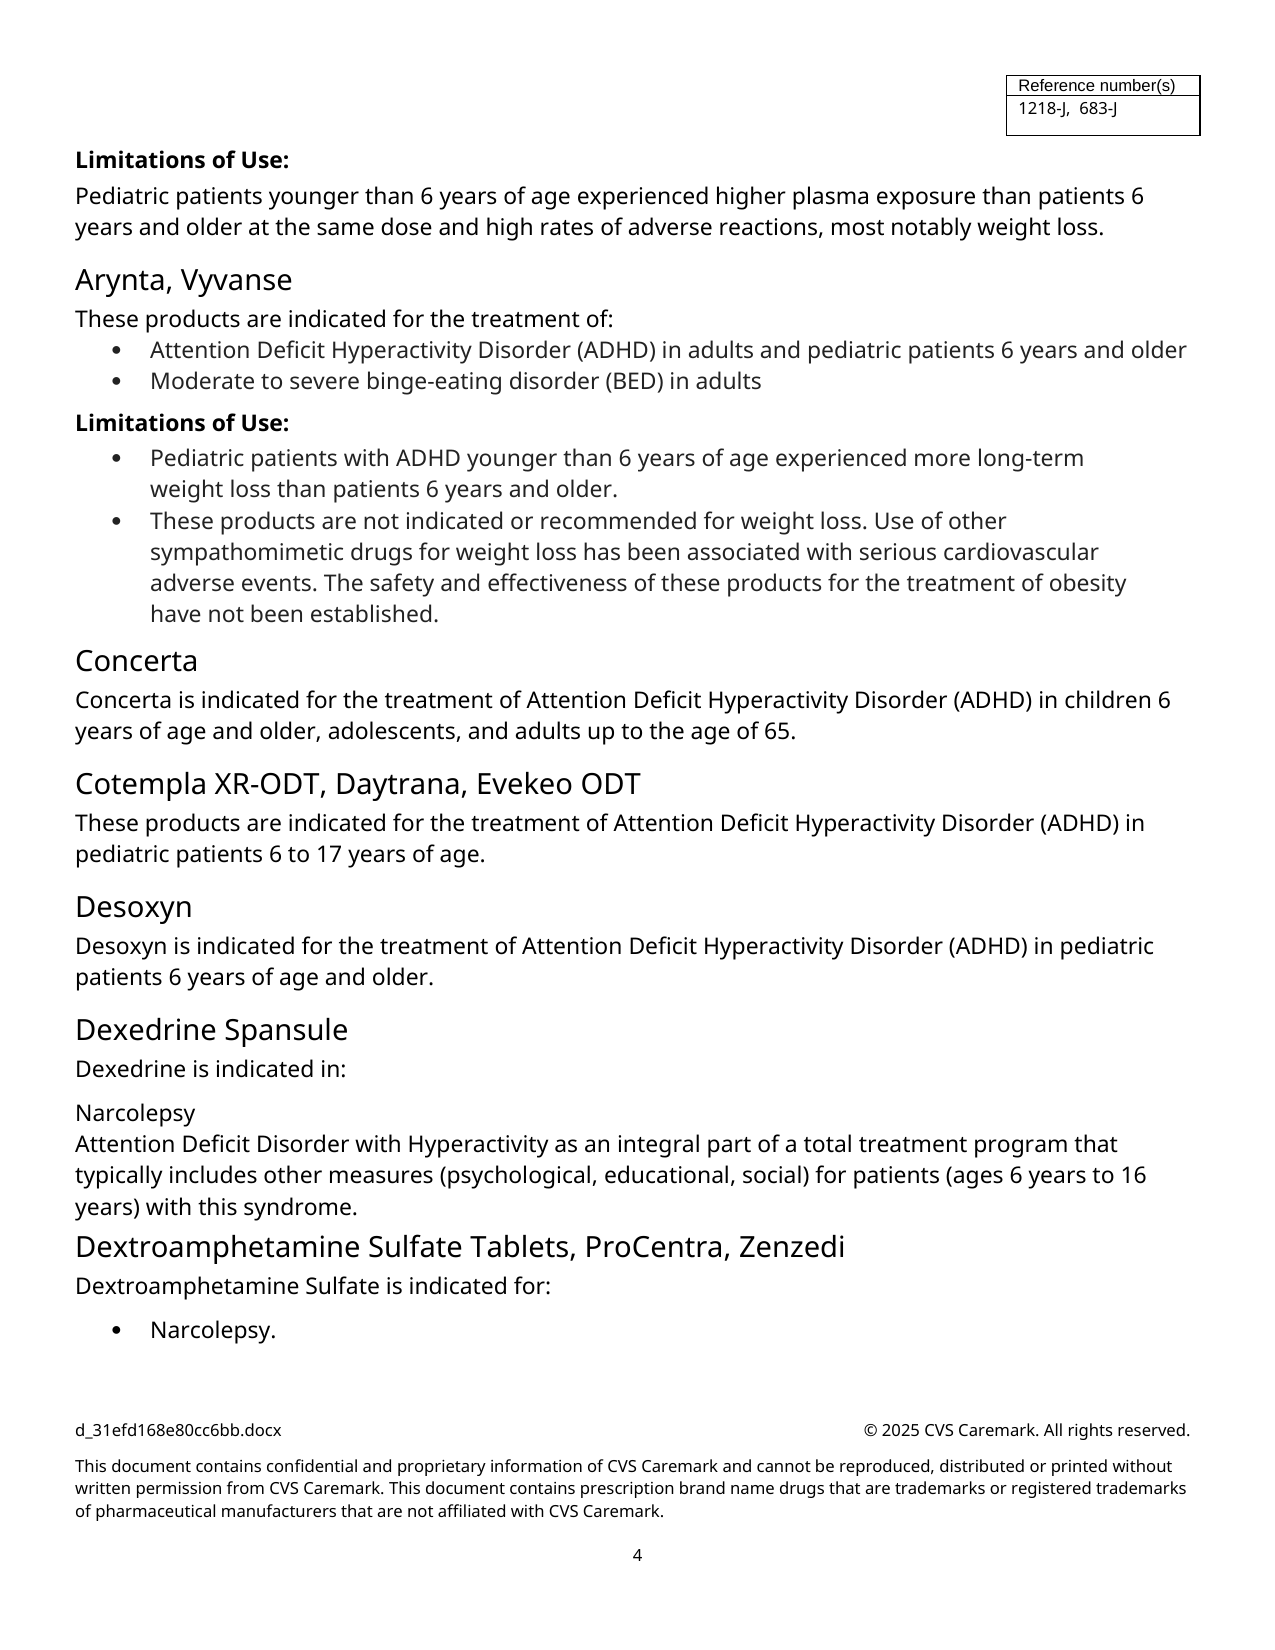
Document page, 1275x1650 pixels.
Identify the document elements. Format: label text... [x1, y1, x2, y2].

subtitle Concerta [75, 640, 1200, 680]
list Attention Deficit Hyperactivity Disorder (ADHD) in adults and pediatric patients 6 years and older [112, 334, 1200, 365]
subtitle Dextroamphetamine Sulfate Tablets, ProCentra, Zenzedi [75, 1226, 1200, 1266]
subtitle Limitations of Use: [75, 144, 1200, 175]
subtitle Cotempla XR-ODT, Daytrana, Evekeo ODT [75, 763, 1200, 803]
subtitle Dexedrine Spansule [75, 1009, 1200, 1049]
text Dexedrine is indicated in: [75, 1053, 1200, 1084]
list Narcolepsy. [112, 1313, 1200, 1345]
text These products are indicated for the treatment of: [75, 303, 1200, 334]
text Concerta is indicated for the treatment of Attention Deficit Hyperactivity Disorder (ADHD) in children 6 years of age and older, adolescents, and adults up to the age of 65. [75, 684, 1200, 746]
list Moderate to severe binge-eating disorder (BED) in adults [112, 365, 1161, 396]
subtitle Arynta, Vyvanse [75, 259, 1200, 298]
text Attention Deficit Disorder with Hyperactivity as an integral part of a total treatment program that typically includes other measures (psychological, educational, social) for patients (ages 6 years to 16 years) with this syndrome. [75, 1128, 1200, 1222]
text Pediatric patients younger than 6 years of age experienced higher plasma exposure than patients 6 years and older at the same dose and high rates of adverse reactions, most notably weight loss. [75, 179, 1200, 242]
list These products are not indicated or recommended for weight loss. Use of other sympathomimetic drugs for weight loss has been associated with serious cardiovascular adverse events. The safety and effectiveness of these products for the treatment of obesity have not been established. [112, 505, 1161, 630]
subtitle Desoxyn [75, 886, 1200, 926]
text Narcolepsy [75, 1097, 1200, 1128]
list Pediatric patients with ADHD younger than 6 years of age experienced more long-term weight loss than patients 6 years and older. [112, 442, 1161, 505]
text Desoxyn is indicated for the treatment of Attention Deficit Hyperactivity Disorder (ADHD) in pediatric patients 6 years of age and older. [75, 930, 1200, 992]
text Dextroamphetamine Sulfate is indicated for: [75, 1270, 1200, 1301]
subtitle Limitations of Use: [75, 407, 1200, 438]
text These products are indicated for the treatment of Attention Deficit Hyperactivity Disorder (ADHD) in pediatric patients 6 to 17 years of age. [75, 807, 1200, 869]
